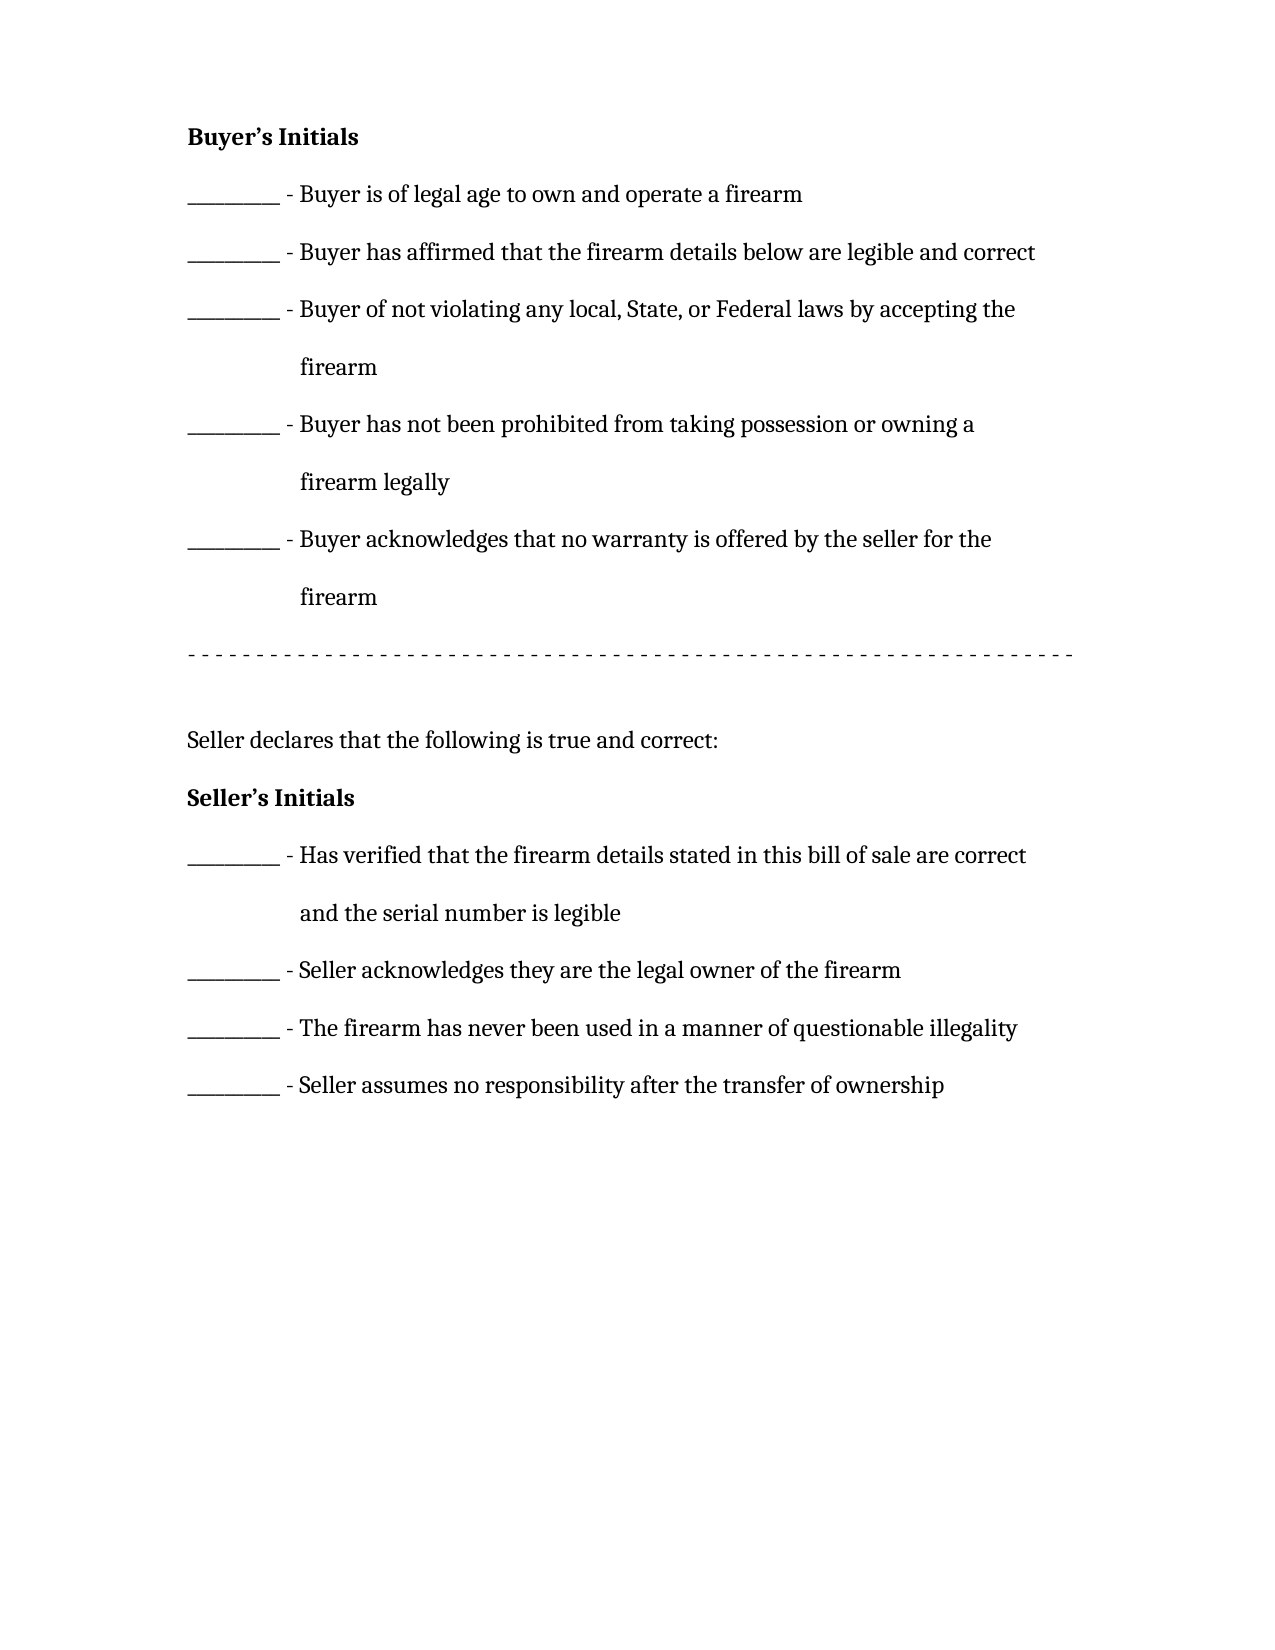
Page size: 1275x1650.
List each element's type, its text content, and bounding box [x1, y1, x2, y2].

text __________ - Buyer of not violating any local, State, or Federal laws by accepting the [187, 295, 1087, 324]
text - - - - - - - - - - - - - - - - - - - - - - - - - - - - - - - - - - - - - - - - - - - - - - - - - - - - - - - - - - - - - - - - - [187, 640, 1087, 669]
text __________ - Buyer has not been prohibited from taking possession or owning a [187, 410, 1087, 439]
text Seller’s Initials [187, 784, 1087, 812]
text and the serial number is legible [300, 899, 1087, 927]
text __________ - Has verified that the firearm details stated in this bill of sale are correct [187, 841, 1087, 870]
text Buyer’s Initials [187, 122, 1087, 151]
text __________ - The firearm has never been used in a manner of questionable illegality [187, 1014, 1087, 1042]
text Seller declares that the following is true and correct: [187, 726, 1087, 755]
text firearm [300, 352, 1087, 381]
text firearm [300, 582, 1087, 611]
text __________ - Seller acknowledges they are the legal owner of the firearm [187, 956, 1087, 985]
text firearm legally [300, 467, 1087, 496]
text __________ - Buyer acknowledges that no warranty is offered by the seller for the [187, 525, 1087, 554]
text __________ - Seller assumes no responsibility after the transfer of ownership [187, 1071, 1087, 1100]
text __________ - Buyer has affirmed that the firearm details below are legible and correct [187, 237, 1087, 266]
text __________ - Buyer is of legal age to own and operate a firearm [187, 180, 1087, 209]
